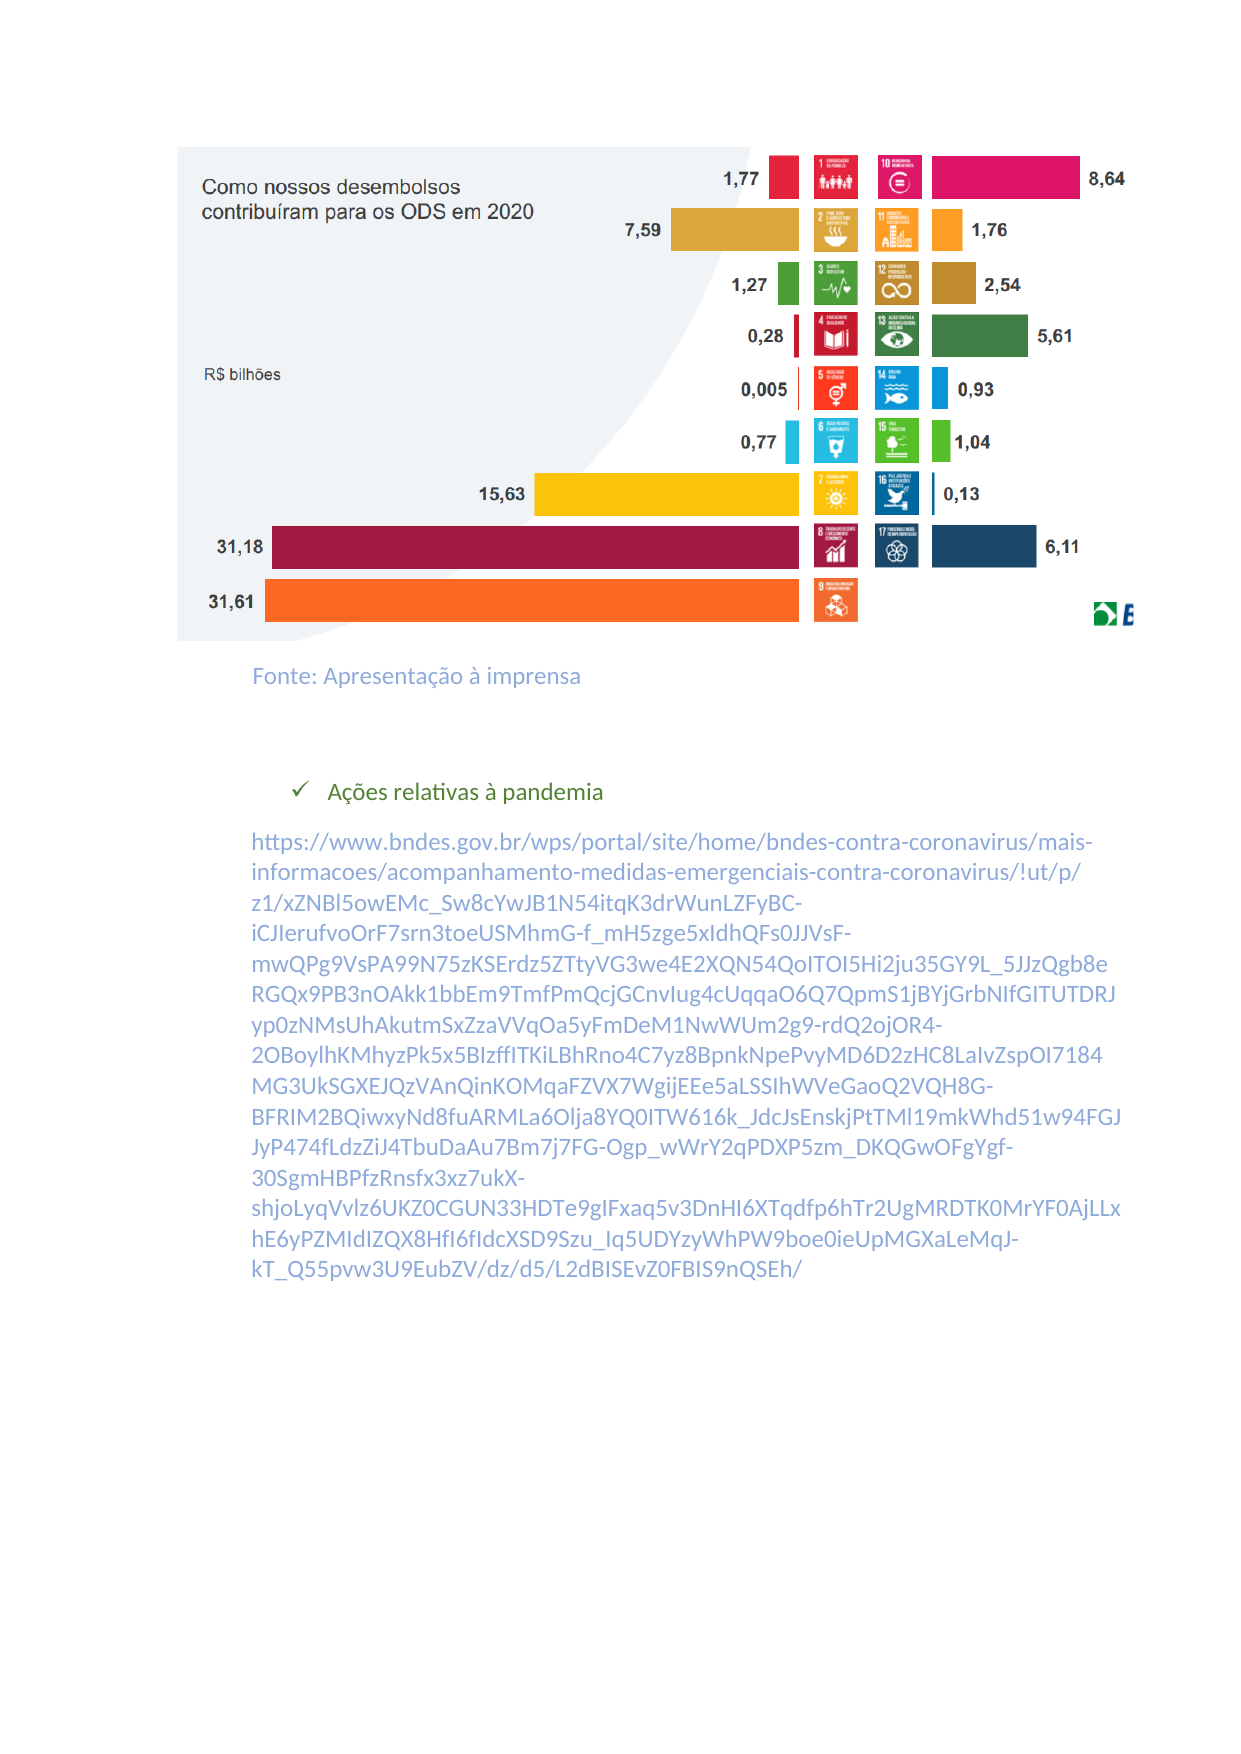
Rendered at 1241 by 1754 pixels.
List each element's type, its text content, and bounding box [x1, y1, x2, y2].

list Ações relativas à pandemia [290, 776, 1122, 807]
picture [177, 147, 1134, 641]
text https://www.bndes.gov.br/wps/portal/site/home/bndes-contra-coronavirus/mais-informacoes/acompanhamento-medidas-emergenciais-contra-coronavirus/!ut/p/z1/xZNBl5owEMc_Sw8cYwJB1N54itqK3drWunLZFyBC-iCJIerufvoOrF7srn3toeUSMhmG-f_mH5zge5xIdhQFs0JJVsF-mwQPg9VsPA99N75zKSErdz5ZTtyVG3we4E2XQN54QoITOI5Hi2ju35GY9L_5JJzQgb8eRGQx9PB3nOAkk1bbEm9TmfPmQcjGCnvIug4cUqqaO6Q7QpmS1jBYjGrbNIfGITUTDRJyp0zNMsUhAkutmSxZzaVVqOa5yFmDeM1NwWUm2g9-rdQ2ojOR4-2OBoylhKMhyzPk5x5BIzffITKiLBhRno4C7yz8BpnkNpePvyMD6D2zHC8LaIvZspOI7184MG3UkSGXEJQzVAnQinKOMqaFZVX7WgijEEe5aLSSIhWVeGaoQ2VQH8G-BFRIM2BQiwxyNd8fuARMLa6Olja8YQ0ITW616k_JdcJsEnskjPtTMl19mkWhd51w94FGJJyP474fLdzZiJ4TbuDaAu7Bm7j7FG-Ogp_wWrY2qPDXP5zm_DKQGwOFgYgf-30SgmHBPfzRnsfx3xz7ukX-shjoLyqVvlz6UKZ0CGUN33HDTe9gIFxaq5v3DnHI6XTqdfp6hTr2UgMRDTK0MrYF0AjLLxhE6yPZMIdIZQX8HfI6fIdcXSD9Szu_Iq5UDYzyWhPW9boe0ieUpMGXaLeMqJ-kT_Q55pvw3U9EubZV/dz/d5/L2dBISEvZ0FBIS9nQSEh/ [251, 826, 1122, 1284]
text Fonte: Apresentação à imprensa [252, 660, 1122, 690]
